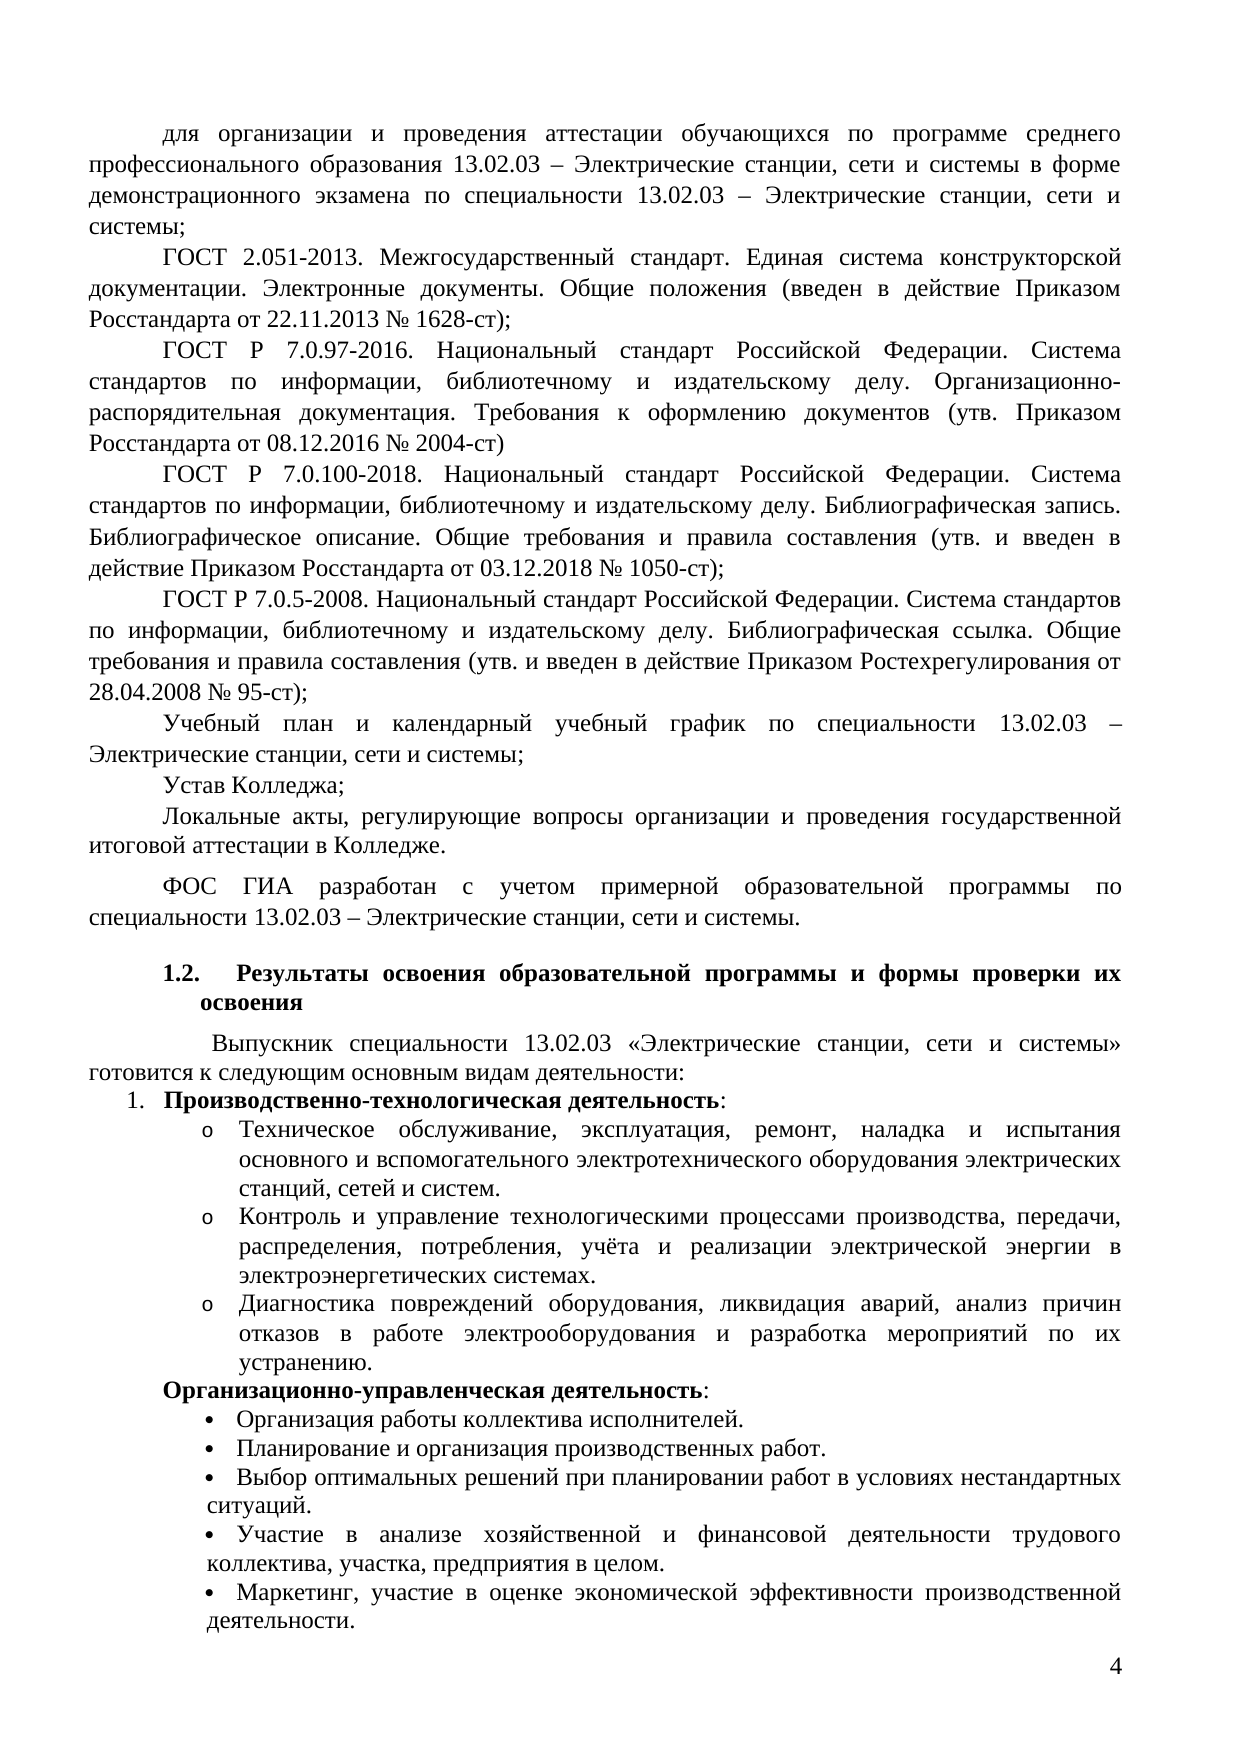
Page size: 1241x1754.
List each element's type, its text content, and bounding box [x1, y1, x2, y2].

list Техническое обслуживание, эксплуатация, ремонт, наладка и испытания основного и вспомогательного электротехнического оборудования электрических станций, сетей и систем. [201, 1114, 1122, 1201]
text Устав Колледжа; [88, 770, 1122, 799]
text для организации и проведения аттестации обучающихся по программе среднего профессионального образования 13.02.03 – Электрические станции, сети и системы в форме демонстрационного экзамена по специальности 13.02.03 – Электрические станции, сети и системы; [88, 118, 1122, 240]
text Учебный план и календарный учебный график по специальности 13.02.03 – Электрические станции, сети и системы; [88, 708, 1122, 768]
list Планирование и организация производственных работ. [206, 1433, 1122, 1462]
text Локальные акты, регулирующие вопросы организации и проведения государственной итоговой аттестации в Колледже. [88, 801, 1122, 858]
text ГОСТ Р 7.0.100-2018. Национальный стандарт Российской Федерации. Система стандартов по информации, библиотечному и издательскому делу. Библиографическая запись. Библиографическое описание. Общие требования и правила составления (утв. и введен в действие Приказом Росстандарта от 03.12.2018 № 1050-ст); [88, 459, 1122, 581]
text Результаты освоения образовательной программы и формы проверки их освоения [162, 958, 1122, 1016]
text Выпускник специальности 13.02.03 «Электрические станции, сети и системы» готовится к следующим основным видам деятельности: [88, 1028, 1122, 1086]
text ФОС ГИА разработан с учетом примерной образовательной программы по специальности 13.02.03 – Электрические станции, сети и системы. [88, 871, 1122, 931]
list Производственно-технологическая деятельность: [126, 1086, 1122, 1114]
text ГОСТ Р 7.0.5-2008. Национальный стандарт Российской Федерации. Система стандартов по информации, библиотечному и издательскому делу. Библиографическая ссылка. Общие требования и правила составления (утв. и введен в действие Приказом Ростехрегулирования от 28.04.2008 № 95-ст); [88, 584, 1122, 706]
list Маркетинг, участие в оценке экономической эффективности производственной деятельности. [206, 1577, 1122, 1634]
list Участие в анализе хозяйственной и финансовой деятельности трудового коллектива, участка, предприятия в целом. [206, 1519, 1122, 1577]
list Диагностика повреждений оборудования, ликвидация аварий, анализ причин отказов в работе электрооборудования и разработка мероприятий по их устранению. [201, 1288, 1122, 1376]
list Контроль и управление технологическими процессами производства, передачи, распределения, потребления, учёта и реализации электрической энергии в электроэнергетических системах. [201, 1201, 1122, 1288]
list Организация работы коллектива исполнителей. [206, 1404, 1122, 1433]
text ГОСТ 2.051-2013. Межгосударственный стандарт. Единая система конструкторской документации. Электронные документы. Общие положения (введен в действие Приказом Росстандарта от 22.11.2013 № 1628-ст); [88, 242, 1122, 333]
list Выбор оптимальных решений при планировании работ в условиях нестандартных ситуаций. [206, 1462, 1122, 1519]
text Организационно-управленческая деятельность: [88, 1376, 1122, 1404]
text ГОСТ Р 7.0.97-2016. Национальный стандарт Российской Федерации. Система стандартов по информации, библиотечному и издательскому делу. Организационно-распорядительная документация. Требования к оформлению документов (утв. Приказом Росстандарта от 08.12.2016 № 2004-ст) [88, 335, 1122, 457]
